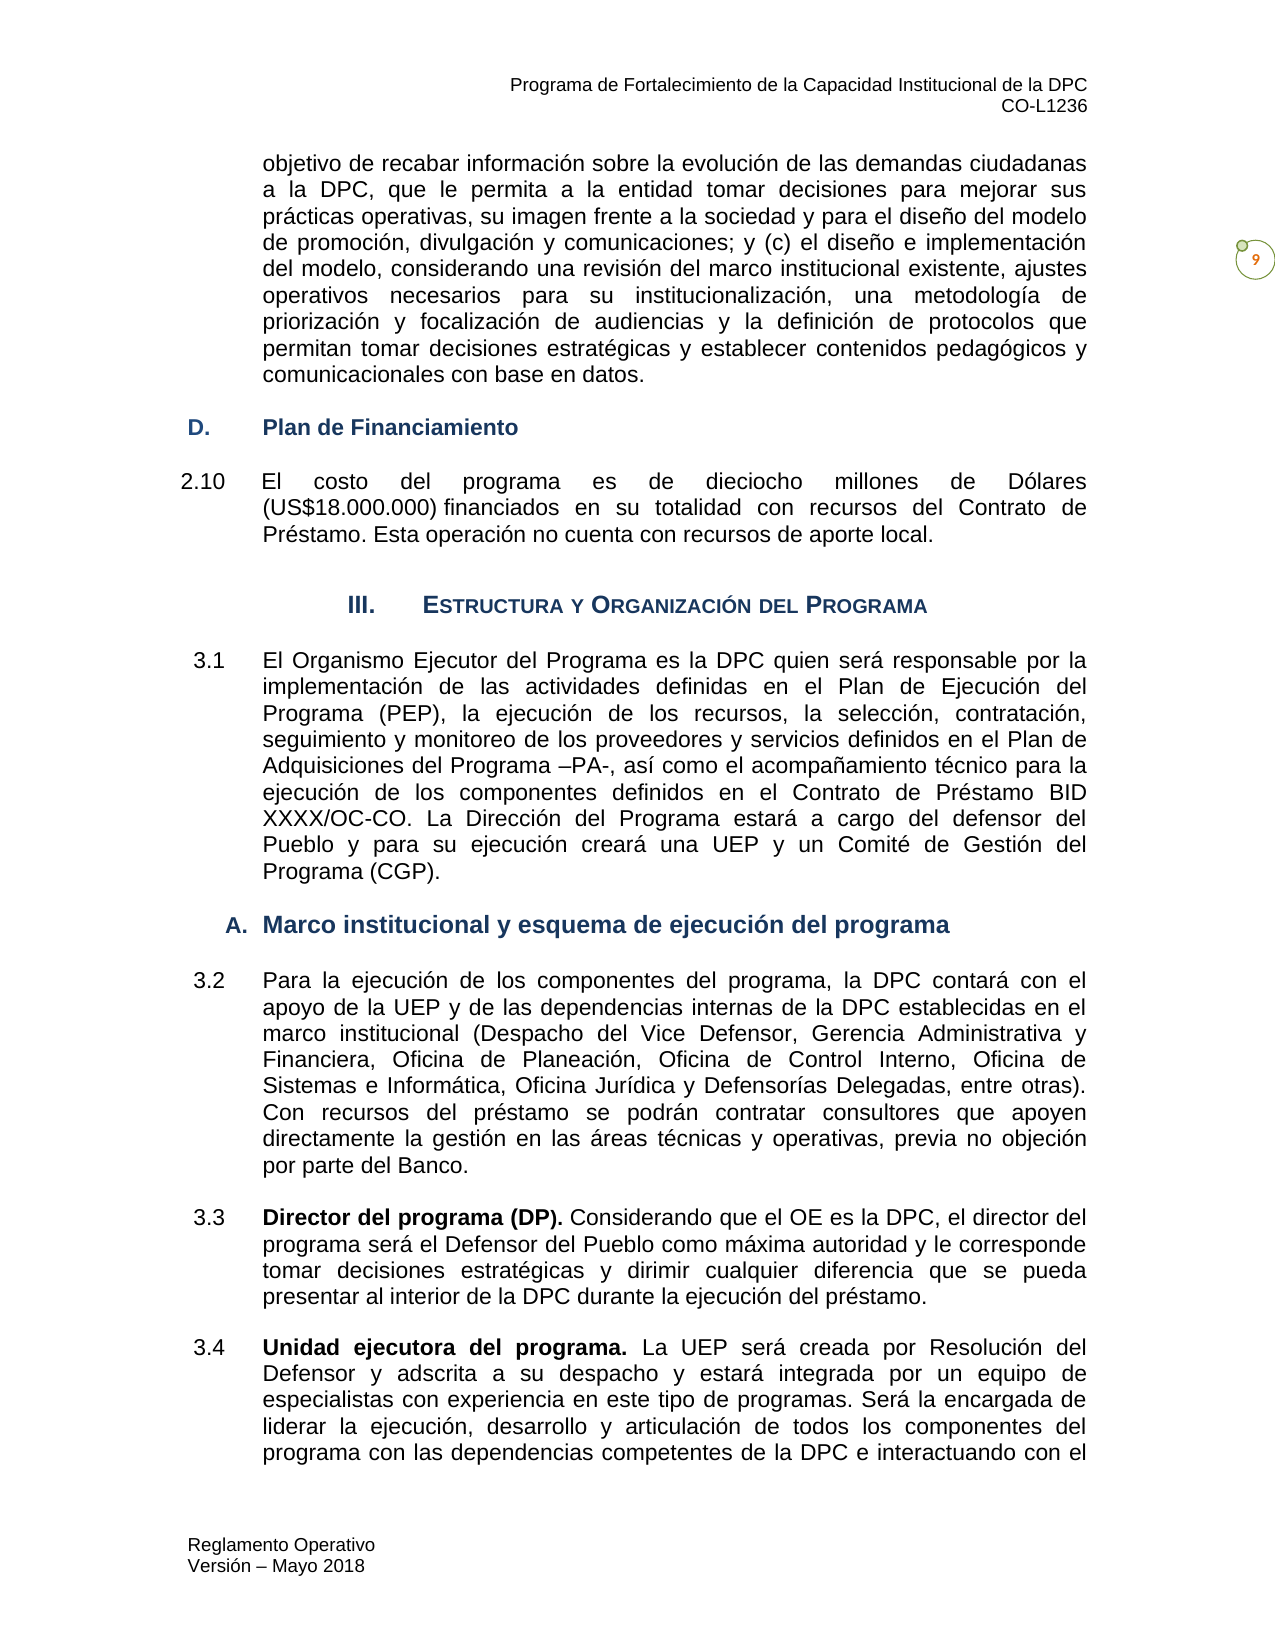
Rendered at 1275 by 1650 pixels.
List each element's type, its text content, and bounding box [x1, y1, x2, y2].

subtitle Marco institucional y esquema de ejecución del programa [225, 910, 1087, 939]
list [225, 150, 1087, 387]
list El costo del programa es de dieciocho millones de Dólares (US$18.000.000) financiados en su totalidad con recursos del Contrato de Préstamo. Esta operación no cuenta con recursos de aporte local. [225, 468, 1087, 547]
subtitle Plan de Financiamiento [187, 413, 1087, 440]
subtitle Estructura y Organización del Programa [187, 590, 1087, 619]
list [225, 1334, 1087, 1465]
list Director del programa (DP). Considerando que el OE es la DPC, el director del programa será el Defensor del Pueblo como máxima autoridad y le corresponde tomar decisiones estratégicas y dirimir cualquier diferencia que se pueda presentar al interior de la DPC durante la ejecución del préstamo. [225, 1204, 1087, 1310]
list El Organismo Ejecutor del Programa es la DPC quien será responsable por la implementación de las actividades definidas en el Plan de Ejecución del Programa (PEP), la ejecución de los recursos, la selección, contratación, seguimiento y monitoreo de los proveedores y servicios definidos en el Plan de Adquisiciones del Programa –PA-, así como el acompañamiento técnico para la ejecución de los componentes definidos en el Contrato de Préstamo BID XXXX/OC-CO. La Dirección del Programa estará a cargo del defensor del Pueblo y para su ejecución creará una UEP y un Comité de Gestión del Programa (CGP). [225, 647, 1087, 884]
list Para la ejecución de los componentes del programa, la DPC contará con el apoyo de la UEP y de las dependencias internas de la DPC establecidas en el marco institucional (Despacho del Vice Defensor, Gerencia Administrativa y Financiera, Oficina de Planeación, Oficina de Control Interno, Oficina de Sistemas e Informática, Oficina Jurídica y Defensorías Delegadas, entre otras). Con recursos del préstamo se podrán contratar consultores que apoyen directamente la gestión en las áreas técnicas y operativas, previa no objeción por parte del Banco. [225, 967, 1087, 1178]
